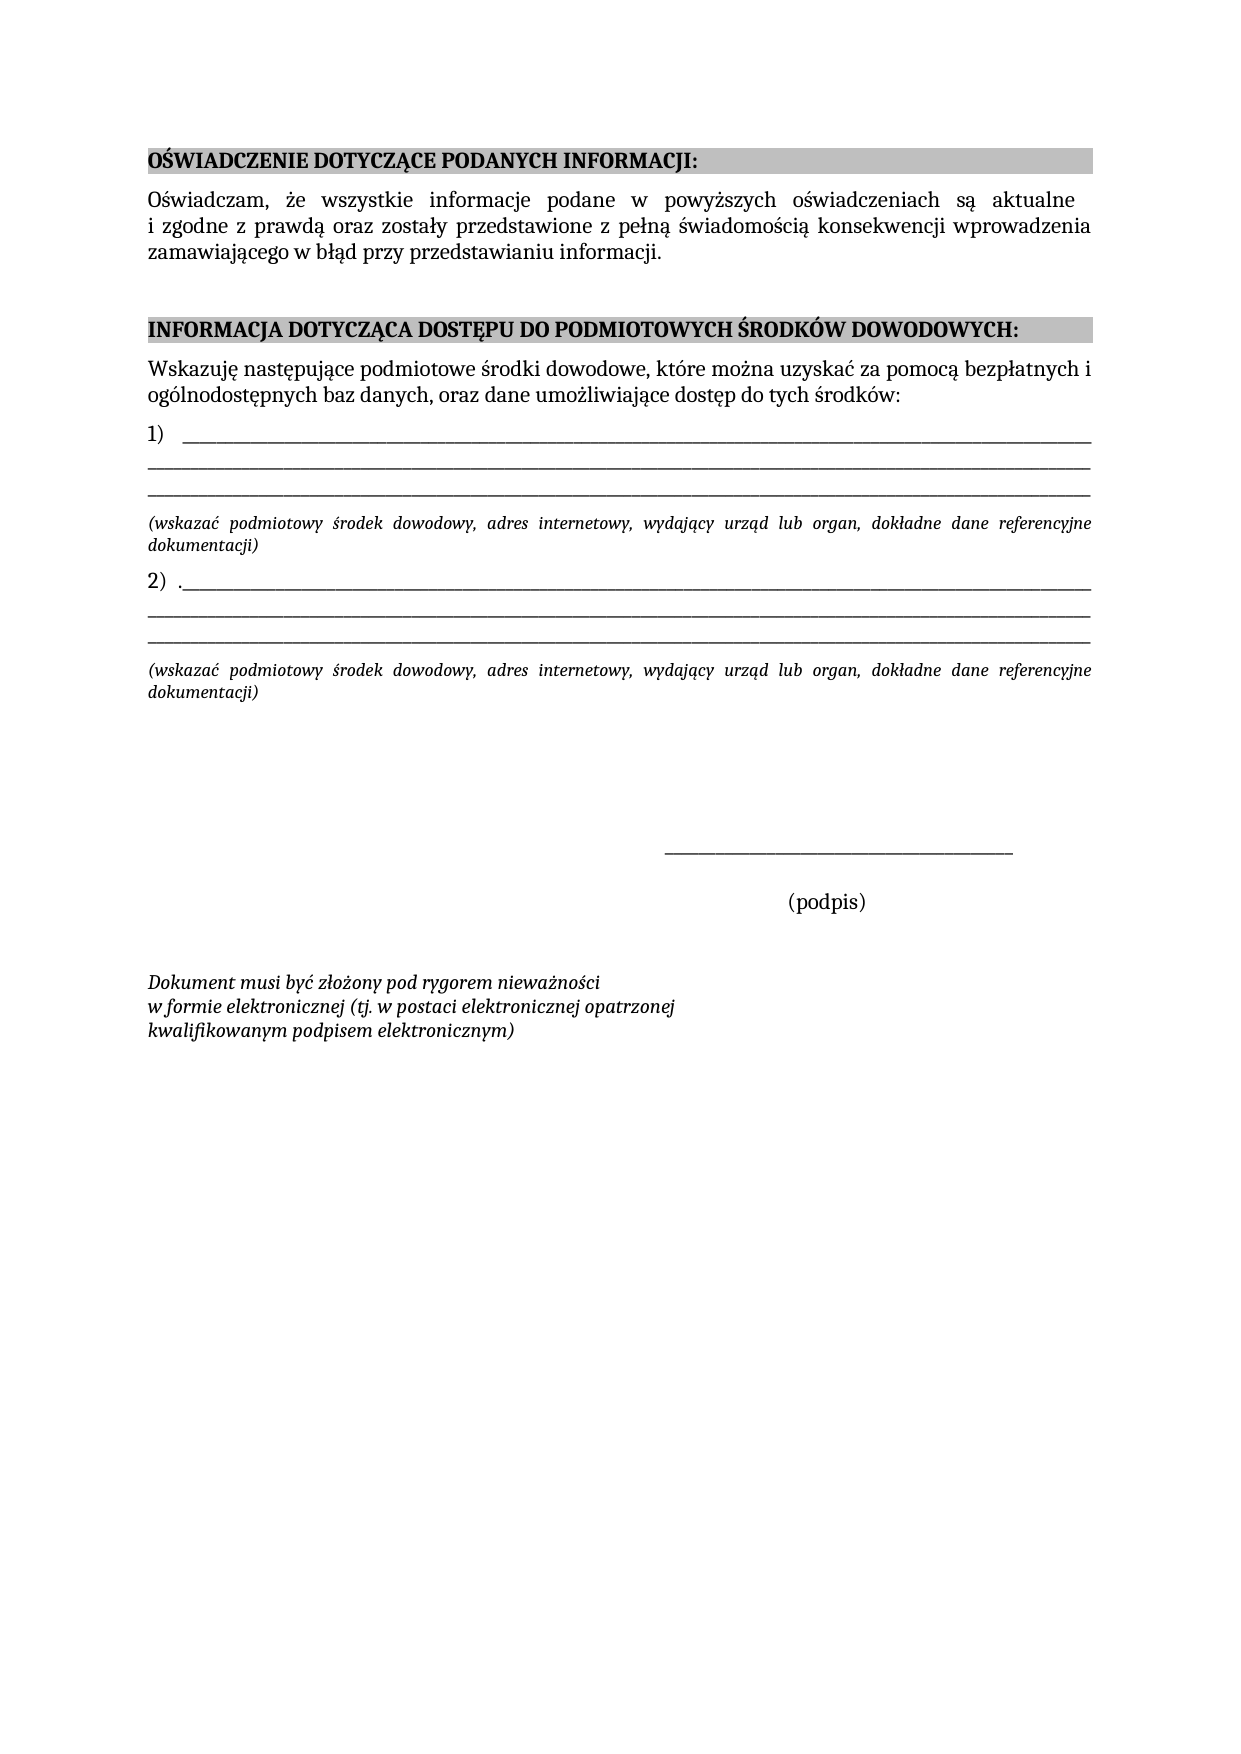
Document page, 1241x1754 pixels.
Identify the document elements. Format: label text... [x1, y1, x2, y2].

text Dokument musi być złożony pod rygorem nieważności w formie elektronicznej (tj. w postaci elektronicznej opatrzonej kwalifikowanym podpisem elektronicznym) [148, 970, 1093, 1042]
text (wskazać podmiotowy środek dowodowy, adres internetowy, wydający urząd lub organ, dokładne dane referencyjne dokumentacji) [148, 660, 1093, 703]
text Oświadczam, że wszystkie informacje podane w powyższych oświadczeniach są aktualne i zgodne z prawdą oraz zostały przedstawione z pełną świadomością konsekwencji wprowadzenia zamawiającego w błąd przy przedstawianiu informacji. [148, 186, 1093, 266]
text (wskazać podmiotowy środek dowodowy, adres internetowy, wydający urząd lub organ, dokładne dane referencyjne dokumentacji) [148, 512, 1093, 556]
text Wskazuję następujące podmiotowe środki dowodowe, które można uzyskać za pomocą bezpłatnych i ogólnodostępnych baz danych, oraz dane umożliwiające dostęp do tych środków: [148, 356, 1093, 408]
text _________________________________________ (podpis) [561, 832, 1093, 915]
text 2) .___________________________________________________________________________________________________________ ______________________________________________________________________________________________________________________________________________________________________________________________________________________________ [148, 568, 1093, 647]
text OŚWIADCZENIE DOTYCZĄCE PODANYCH INFORMACJI: [148, 148, 1093, 174]
text INFORMACJA DOTYCZĄCA DOSTĘPU DO PODMIOTOWYCH ŚRODKÓW DOWODOWYCH: [148, 317, 1093, 343]
text 1) ___________________________________________________________________________________________________________ ______________________________________________________________________________________________________________________________________________________________________________________________________________________________ [148, 421, 1093, 500]
